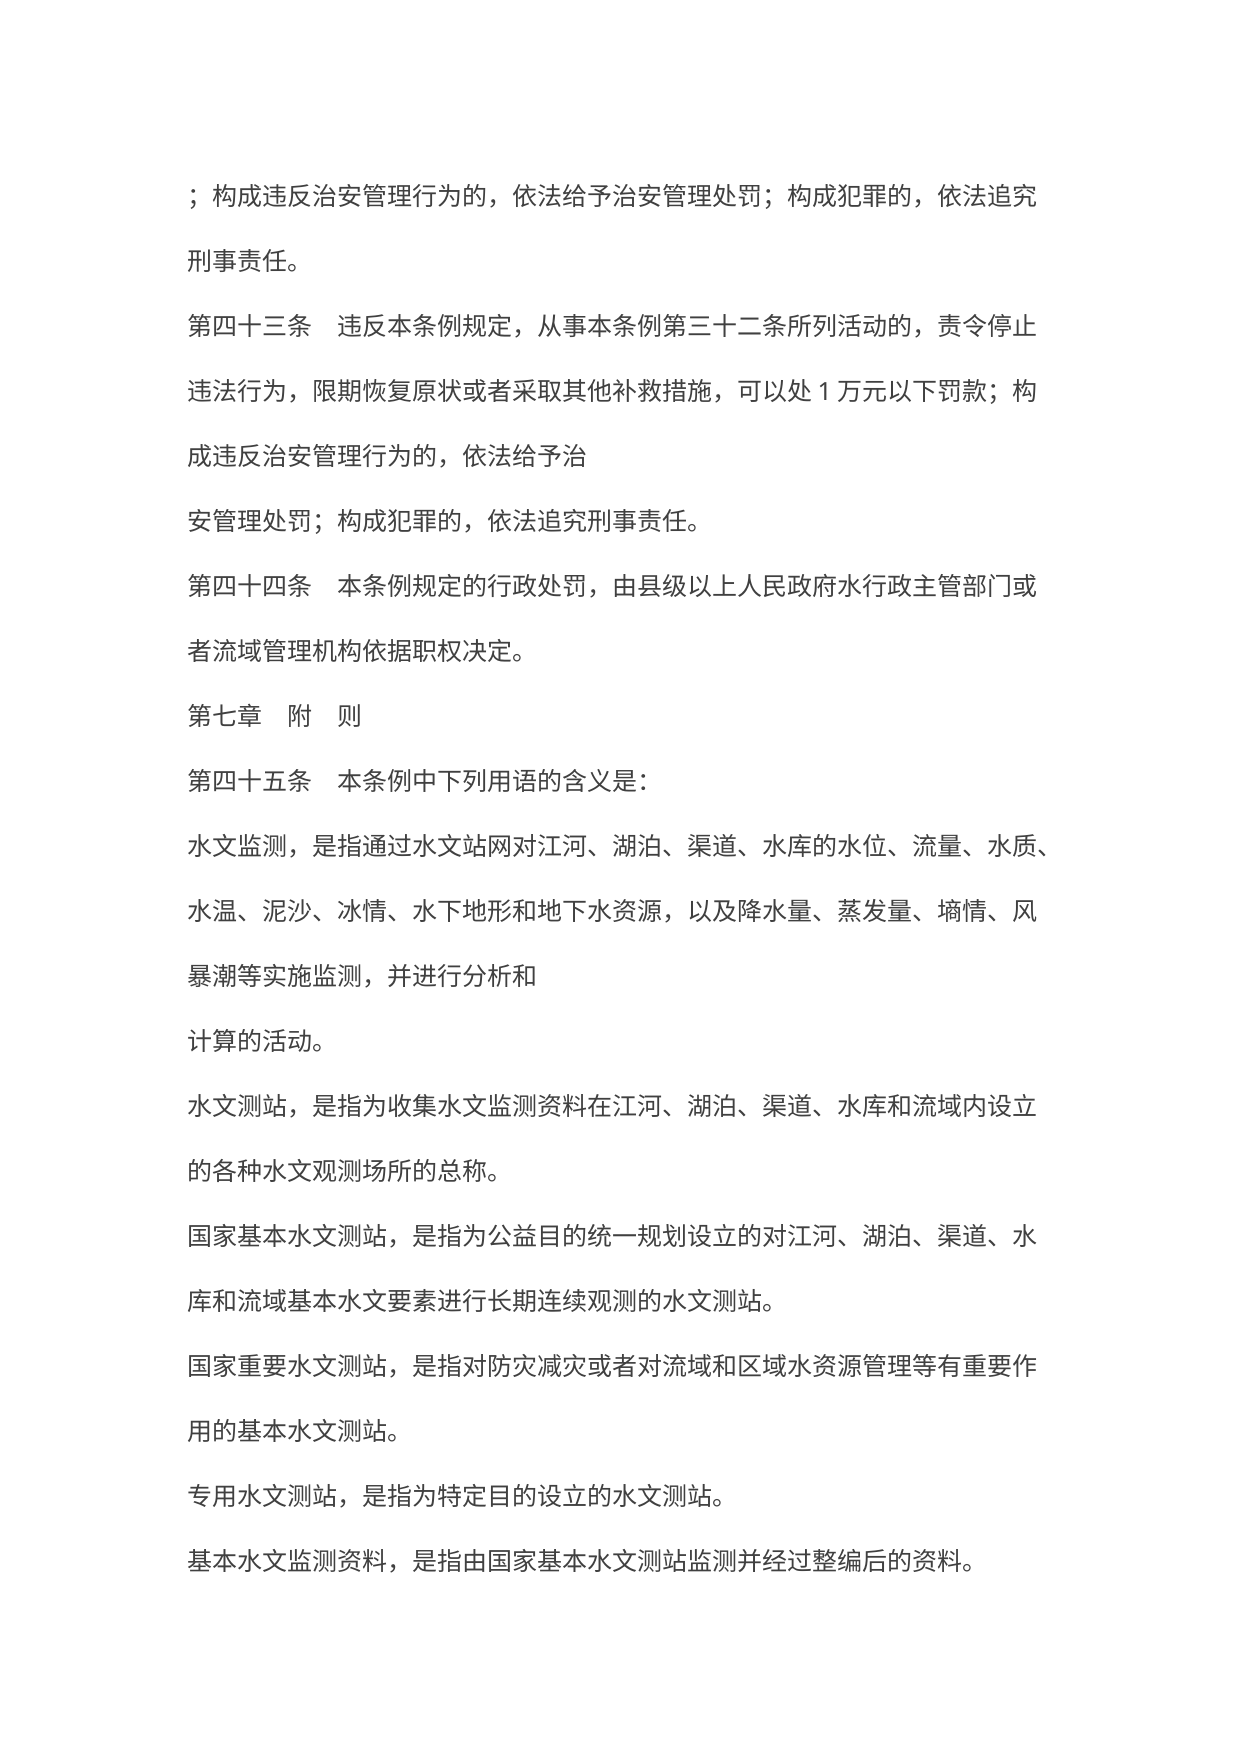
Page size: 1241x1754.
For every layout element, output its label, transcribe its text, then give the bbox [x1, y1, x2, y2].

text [187, 162, 1053, 682]
text 第七章 附 则 [187, 682, 1053, 747]
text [187, 747, 1053, 1592]
